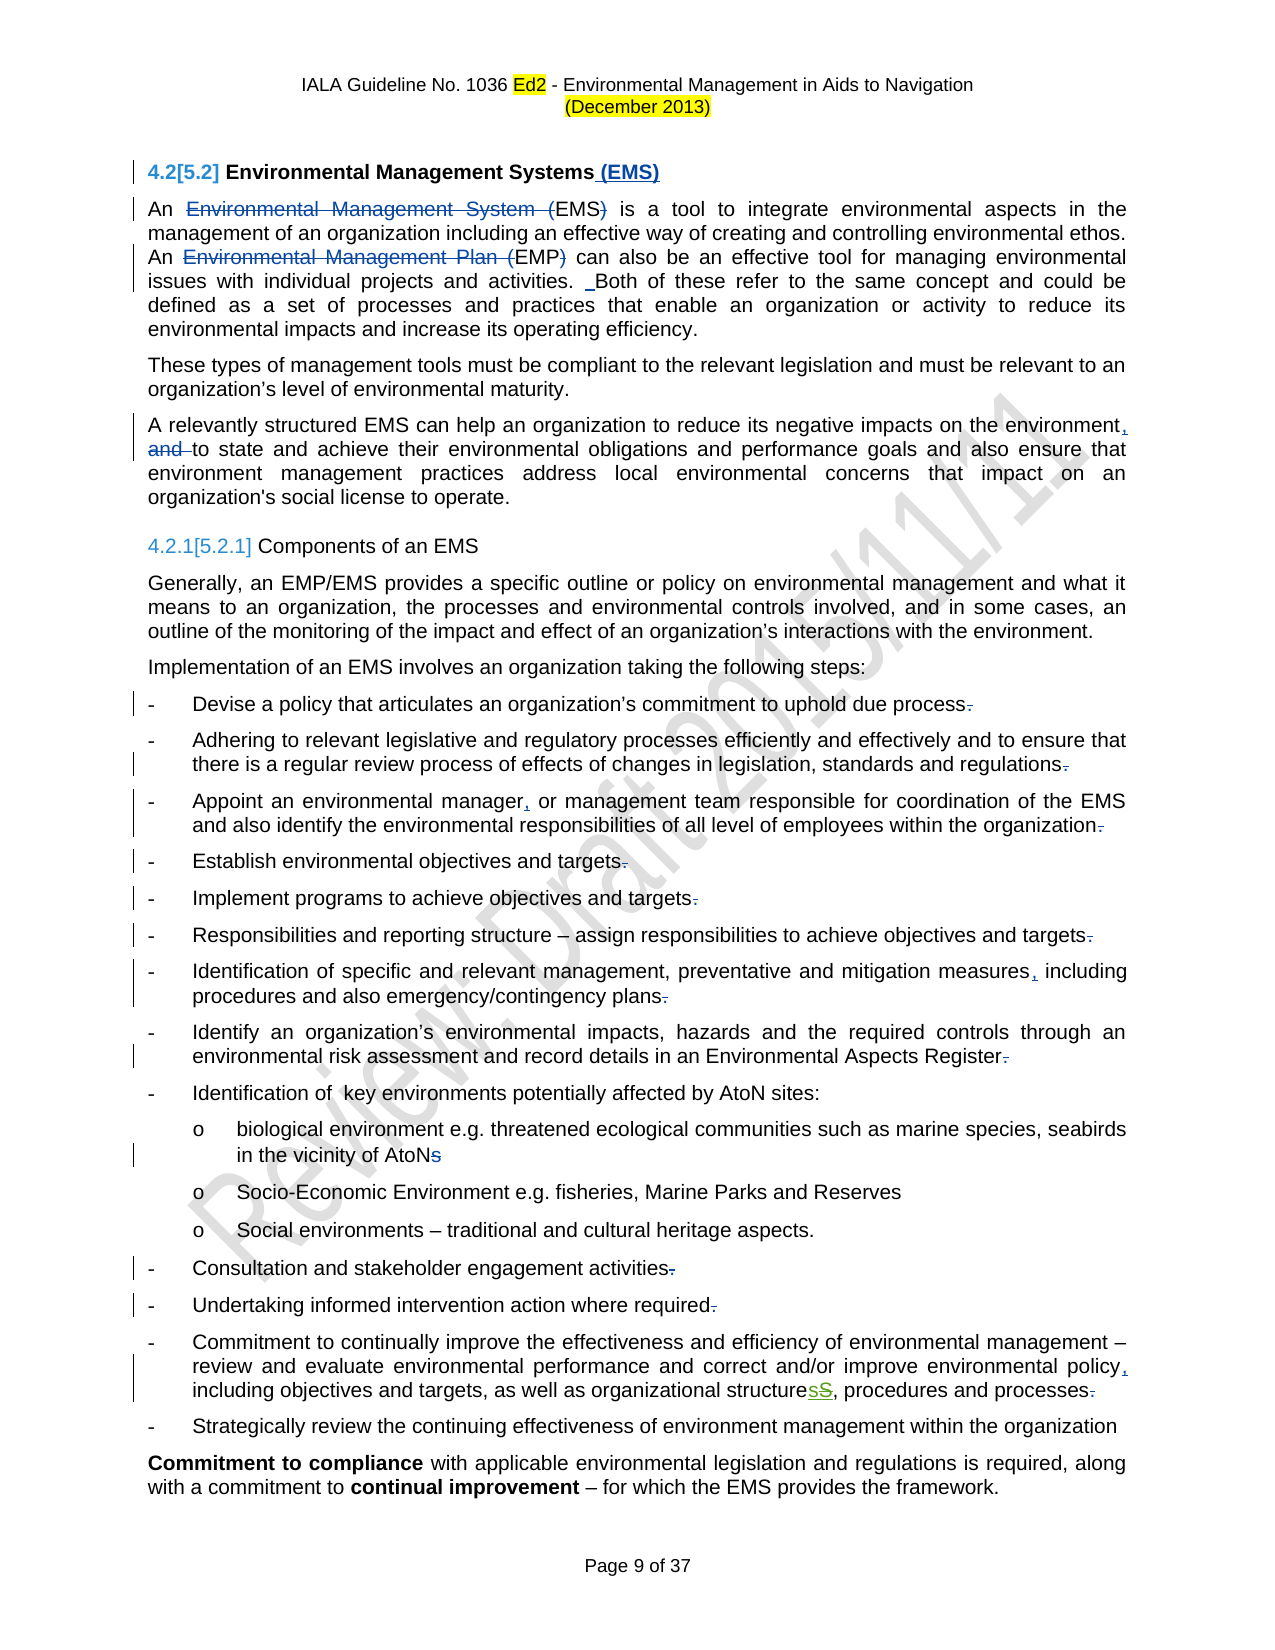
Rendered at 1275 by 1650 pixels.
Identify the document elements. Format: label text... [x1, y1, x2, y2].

text A relevantly structured EMS can help an organization to reduce its negative impacts on the environment to state and achieve their environmental obligations and performance goals and also ensure that environment management practices address local environmental concerns that impact on an organization's social license to operate. [148, 413, 1127, 509]
list Consultation and stakeholder engagement activities [148, 1256, 1127, 1280]
list Establish environmental objectives and targets [148, 849, 1127, 873]
list Devise a policy that articulates an organization’s commitment to uphold due process [148, 691, 1127, 716]
subtitle Environmental Management Systems [148, 160, 1127, 184]
list Identification of key environments potentially affected by AtoN sites: [148, 1081, 1127, 1105]
list Undertaking informed intervention action where required [148, 1293, 1127, 1317]
list Identify an organization’s environmental impacts, hazards and the required controls through an environmental risk assessment and record details in an Environmental Aspects Register [148, 1020, 1127, 1068]
list Strategically review the continuing effectiveness of environment management within the organization [148, 1414, 1127, 1438]
text Generally, an EMP/EMS provides a specific outline or policy on environmental management and what it means to an organization, the processes and environmental controls involved, and in some cases, an outline of the monitoring of the impact and effect of an organization’s interactions with the environment. [148, 571, 1127, 642]
list Responsibilities and reporting structure – assign responsibilities to achieve objectives and targets [148, 923, 1127, 947]
text Commitment to compliance with applicable environmental legislation and regulations is required, along with a commitment to continual improvement – for which the EMS provides the framework. [148, 1451, 1127, 1499]
list Adhering to relevant legislative and regulatory processes efficiently and effectively and to ensure that there is a regular review process of effects of changes in legislation, standards and regulations [148, 728, 1127, 776]
text Implementation of an EMS involves an organization taking the following steps: [148, 655, 1127, 679]
text An EMS is a tool to integrate environmental aspects in the management of an organization including an effective way of creating and controlling environmental ethos. An EMP can also be an effective tool for managing environmental issues with individual projects and activities. Both of these refer to the same concept and could be defined as a set of processes and practices that enable an organization or activity to reduce its environmental impacts and increase its operating efficiency. [148, 197, 1127, 340]
subtitle Components of an EMS [148, 534, 1127, 558]
list biological environment e.g. threatened ecological communities such as marine species, seabirds in the vicinity of AtoN [192, 1117, 1127, 1167]
list Appoint an environmental manager or management team responsible for coordination of the EMS and also identify the environmental responsibilities of all level of employees within the organization [148, 789, 1127, 837]
list Implement programs to achieve objectives and targets [148, 886, 1127, 910]
list Social environments – traditional and cultural heritage aspects. [192, 1218, 1127, 1244]
list Socio-Economic Environment e.g. fisheries, Marine Parks and Reserves [192, 1179, 1127, 1205]
text These types of management tools must be compliant to the relevant legislation and must be relevant to an organization’s level of environmental maturity. [148, 353, 1127, 401]
list Commitment to continually improve the effectiveness and efficiency of environmental management – review and evaluate environmental performance and correct and/or improve environmental policy including objectives and targets, as well as organizational structure, procedures and processes [148, 1329, 1127, 1402]
list Identification of specific and relevant management, preventative and mitigation measures including procedures and also emergency/contingency plans [148, 959, 1127, 1007]
